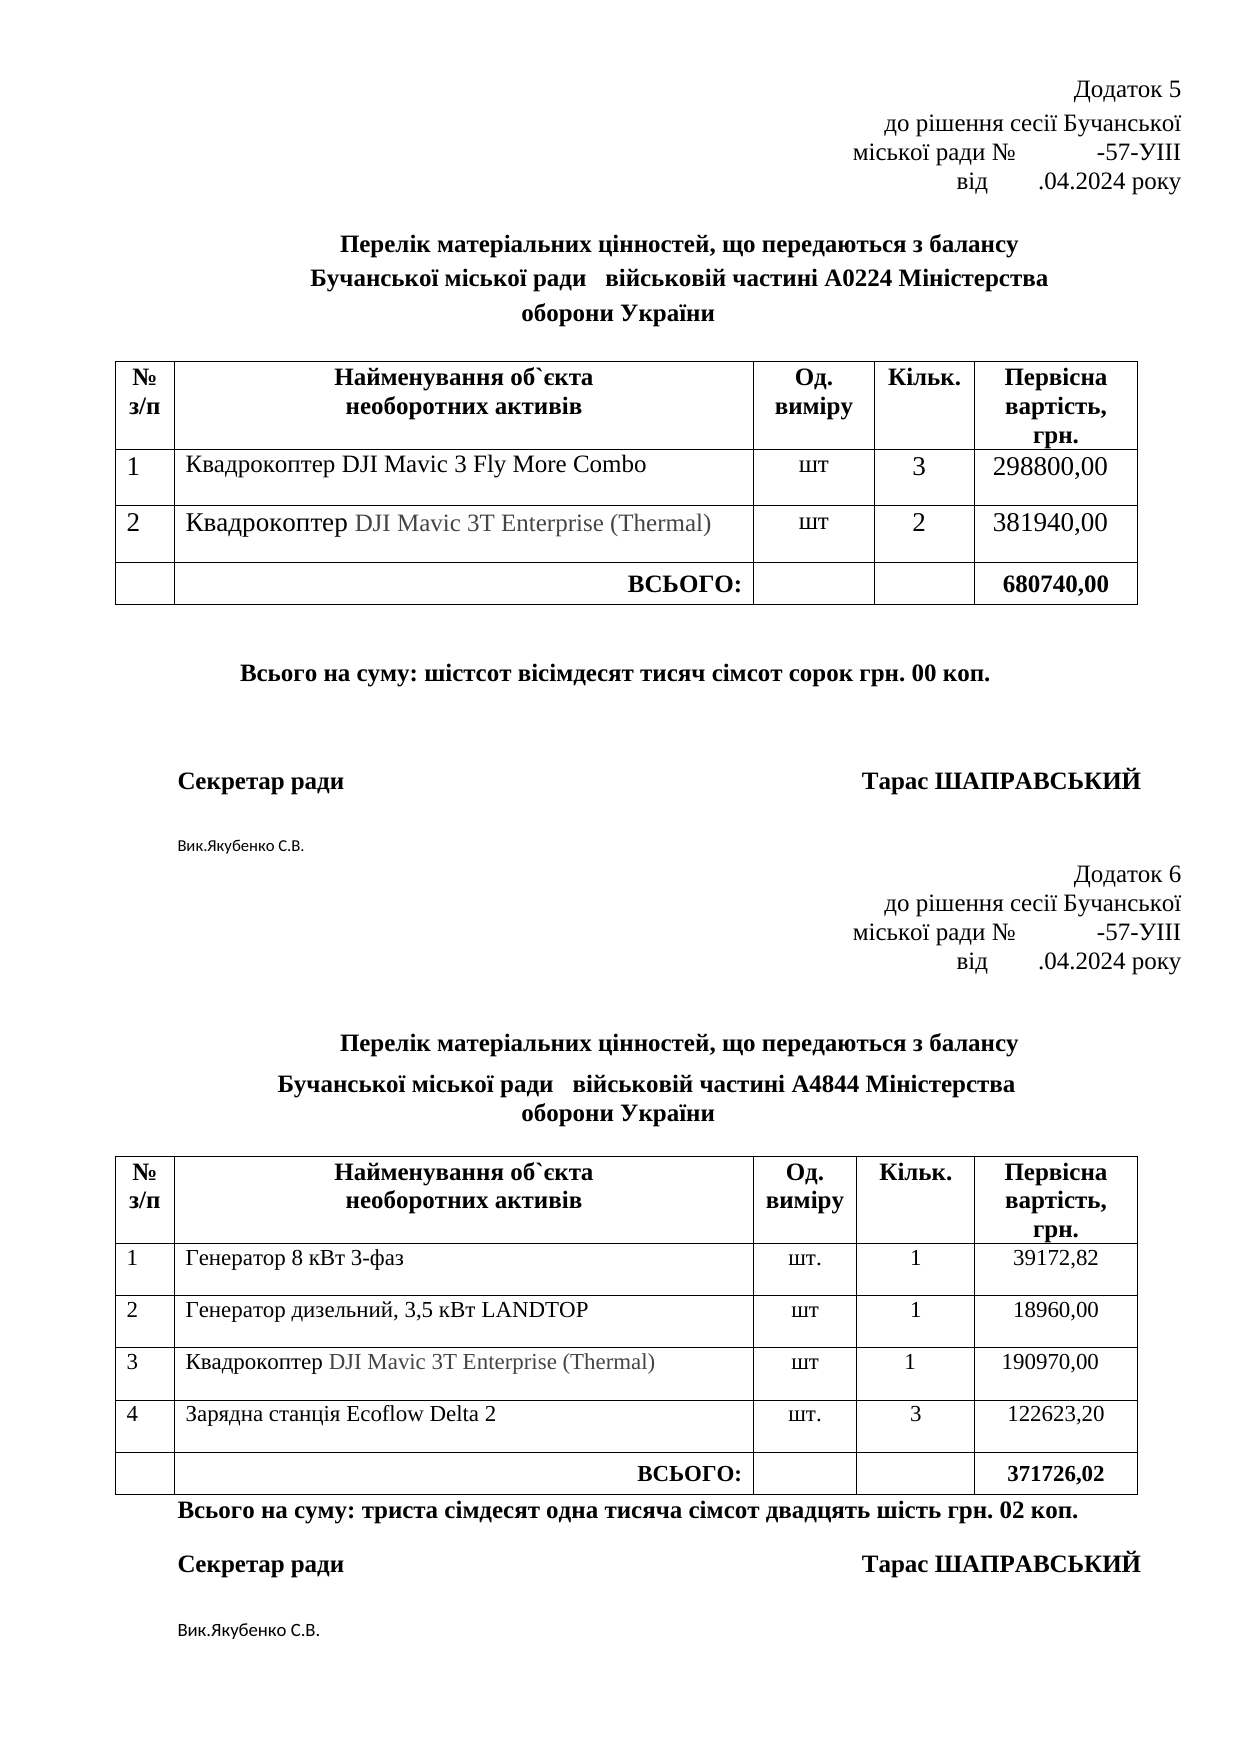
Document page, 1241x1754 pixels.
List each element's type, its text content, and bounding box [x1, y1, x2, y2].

table_cell Зарядна станція Ecoflow Delta 2 [175, 1401, 753, 1452]
table_header Первісна вартість, грн. [975, 1157, 1137, 1243]
table_cell ВСЬОГО: [175, 563, 753, 604]
text міської ради № -57-УІІІ [177, 917, 1181, 946]
table_cell [875, 563, 974, 604]
text Перелік матеріальних цінностей, що передаються з балансу [177, 229, 1181, 258]
table_cell 2 [116, 1296, 174, 1347]
text Бучанської міської ради військовій частині А4844 Міністерства [177, 1069, 1181, 1098]
table_cell 2 [875, 506, 974, 562]
table_cell 381940,00 [975, 506, 1137, 562]
text Додаток 6 [177, 859, 1181, 888]
table_header Од. виміру [754, 1157, 856, 1243]
table_header Кільк. [875, 362, 974, 448]
table_cell Генератор 8 кВт 3-фаз [175, 1244, 753, 1295]
text Вик.Якубенко С.В. [177, 835, 1181, 856]
table_cell [857, 1453, 974, 1494]
table_header № з/п [116, 362, 174, 448]
text Перелік матеріальних цінностей, що передаються з балансу [177, 1028, 1181, 1057]
table_cell 190970,00 [975, 1348, 1137, 1399]
text Вик.Якубенко С.В. [177, 1618, 1181, 1641]
text від .04.2024 року [177, 166, 1181, 194]
table_cell [754, 1453, 856, 1494]
table_cell [116, 1453, 174, 1494]
text Секретар ради Тарас ШАПРАВСЬКИЙ [177, 1549, 1181, 1577]
text міської ради № -57-УІІІ [177, 137, 1181, 166]
text Секретар ради Тарас ШАПРАВСЬКИЙ [177, 766, 1181, 795]
table_cell [754, 563, 874, 604]
table_cell 1 [116, 450, 174, 505]
table_cell шт [754, 1348, 856, 1399]
table_header Найменування об`єкта необоротних активів [175, 1157, 753, 1243]
table_cell 371726,02 [975, 1453, 1137, 1494]
text Бучанської міської ради військовій частині А0224 Міністерства [177, 263, 1181, 292]
table_cell 298800,00 [975, 450, 1137, 505]
table_cell шт [754, 1296, 856, 1347]
table_cell шт. [754, 1244, 856, 1295]
table_cell 1 [116, 1244, 174, 1295]
table_cell 1 [857, 1244, 974, 1295]
table_cell Квадрокоптер DJI Mavic 3 Fly More Combo [175, 450, 753, 505]
table_cell 39172,82 [975, 1244, 1137, 1295]
table_cell 18960,00 [975, 1296, 1137, 1347]
table_cell шт. [754, 1401, 856, 1452]
text Додаток 5 [177, 74, 1181, 103]
table_cell Квадрокоптер DJI Mavic 3T Enterprise (Thermal) [175, 1348, 753, 1399]
table_cell 3 [116, 1348, 174, 1399]
table_cell 1 [857, 1348, 974, 1399]
table_cell шт [754, 506, 874, 562]
table_cell Генератор дизельний, 3,5 кВт LANDTOP [175, 1296, 753, 1347]
table_cell 122623,20 [975, 1401, 1137, 1452]
text до рішення сесії Бучанської [177, 888, 1181, 917]
table_header Кільк. [857, 1157, 974, 1243]
table_cell шт [754, 450, 874, 505]
table_cell 3 [857, 1401, 974, 1452]
table_cell ВСЬОГО: [175, 1453, 753, 1494]
text до рішення сесії Бучанської [177, 108, 1181, 137]
table_cell 4 [116, 1401, 174, 1452]
table_header Найменування об`єкта необоротних активів [175, 362, 753, 448]
text Всього на суму: триста сімдесят одна тисяча сімсот двадцять шість грн. 02 коп. [177, 1495, 1181, 1524]
table_cell Квадрокоптер DJI Mavic 3T Enterprise (Thermal) [175, 506, 753, 562]
table_cell [116, 563, 174, 604]
text оборони України [177, 298, 1181, 327]
text оборони України [177, 1098, 1181, 1127]
text від .04.2024 року [177, 946, 1181, 974]
text Всього на суму: шістсот вісімдесят тисяч сімсот сорок грн. 00 коп. [177, 658, 1181, 687]
table_cell 1 [857, 1296, 974, 1347]
table_cell 2 [116, 506, 174, 562]
table_header Од. виміру [754, 362, 874, 448]
table_cell 3 [875, 450, 974, 505]
table_header Первісна вартість, грн. [975, 362, 1137, 448]
table_header № з/п [116, 1157, 174, 1243]
table_cell 680740,00 [975, 563, 1137, 604]
